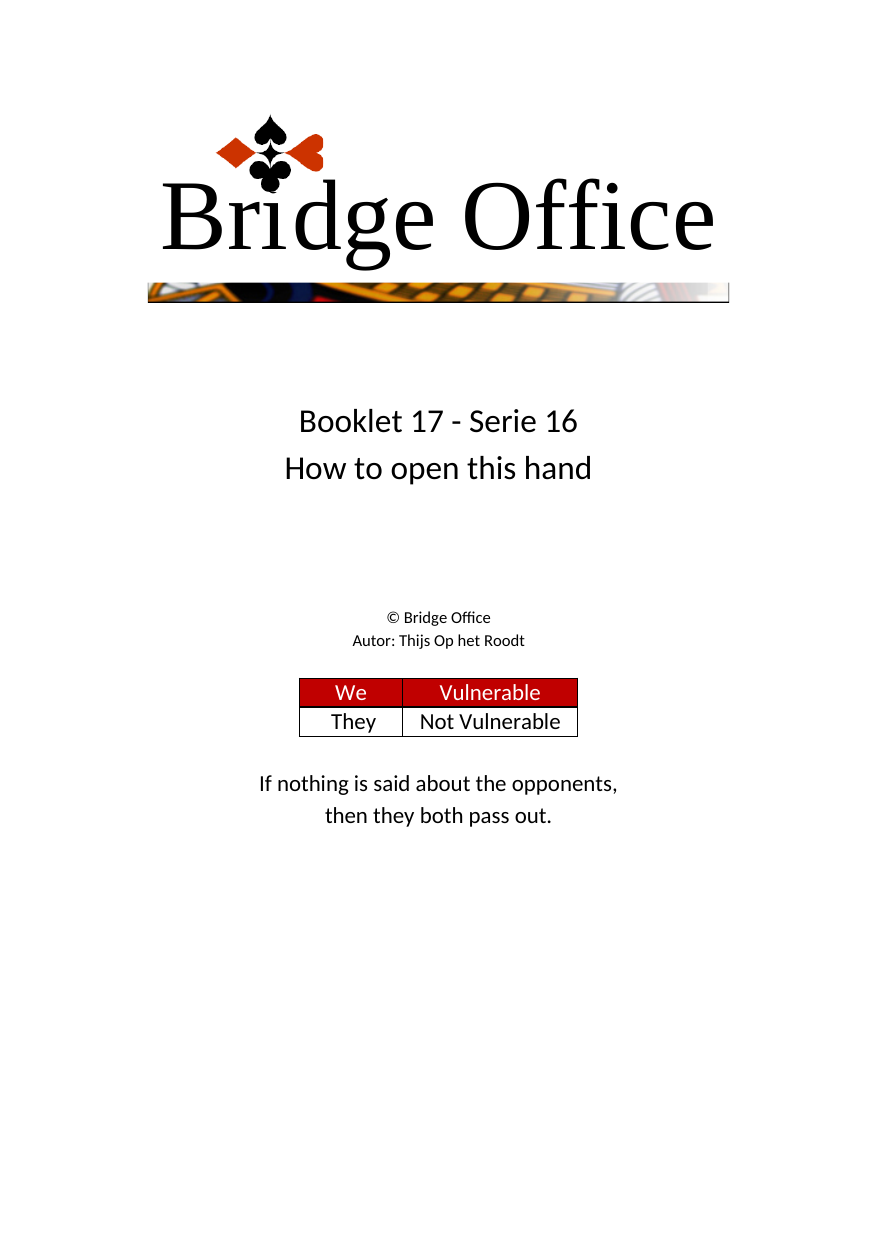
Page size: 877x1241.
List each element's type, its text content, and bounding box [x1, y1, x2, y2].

table_header Vulnerable [403, 679, 577, 706]
text If nothing is said about the opponents, [148, 769, 729, 797]
text then they both pass out. [148, 801, 729, 829]
table_cell Not Vulnerable [403, 708, 577, 736]
picture [147, 283, 730, 303]
text Booklet 17 - Serie 16 [148, 400, 729, 441]
text Autor: Thijs Op het Roodt [148, 631, 729, 651]
table_header We [300, 679, 402, 706]
table_cell They [300, 708, 402, 736]
text How to open this hand [148, 447, 729, 487]
text © Bridge Office [148, 540, 729, 628]
